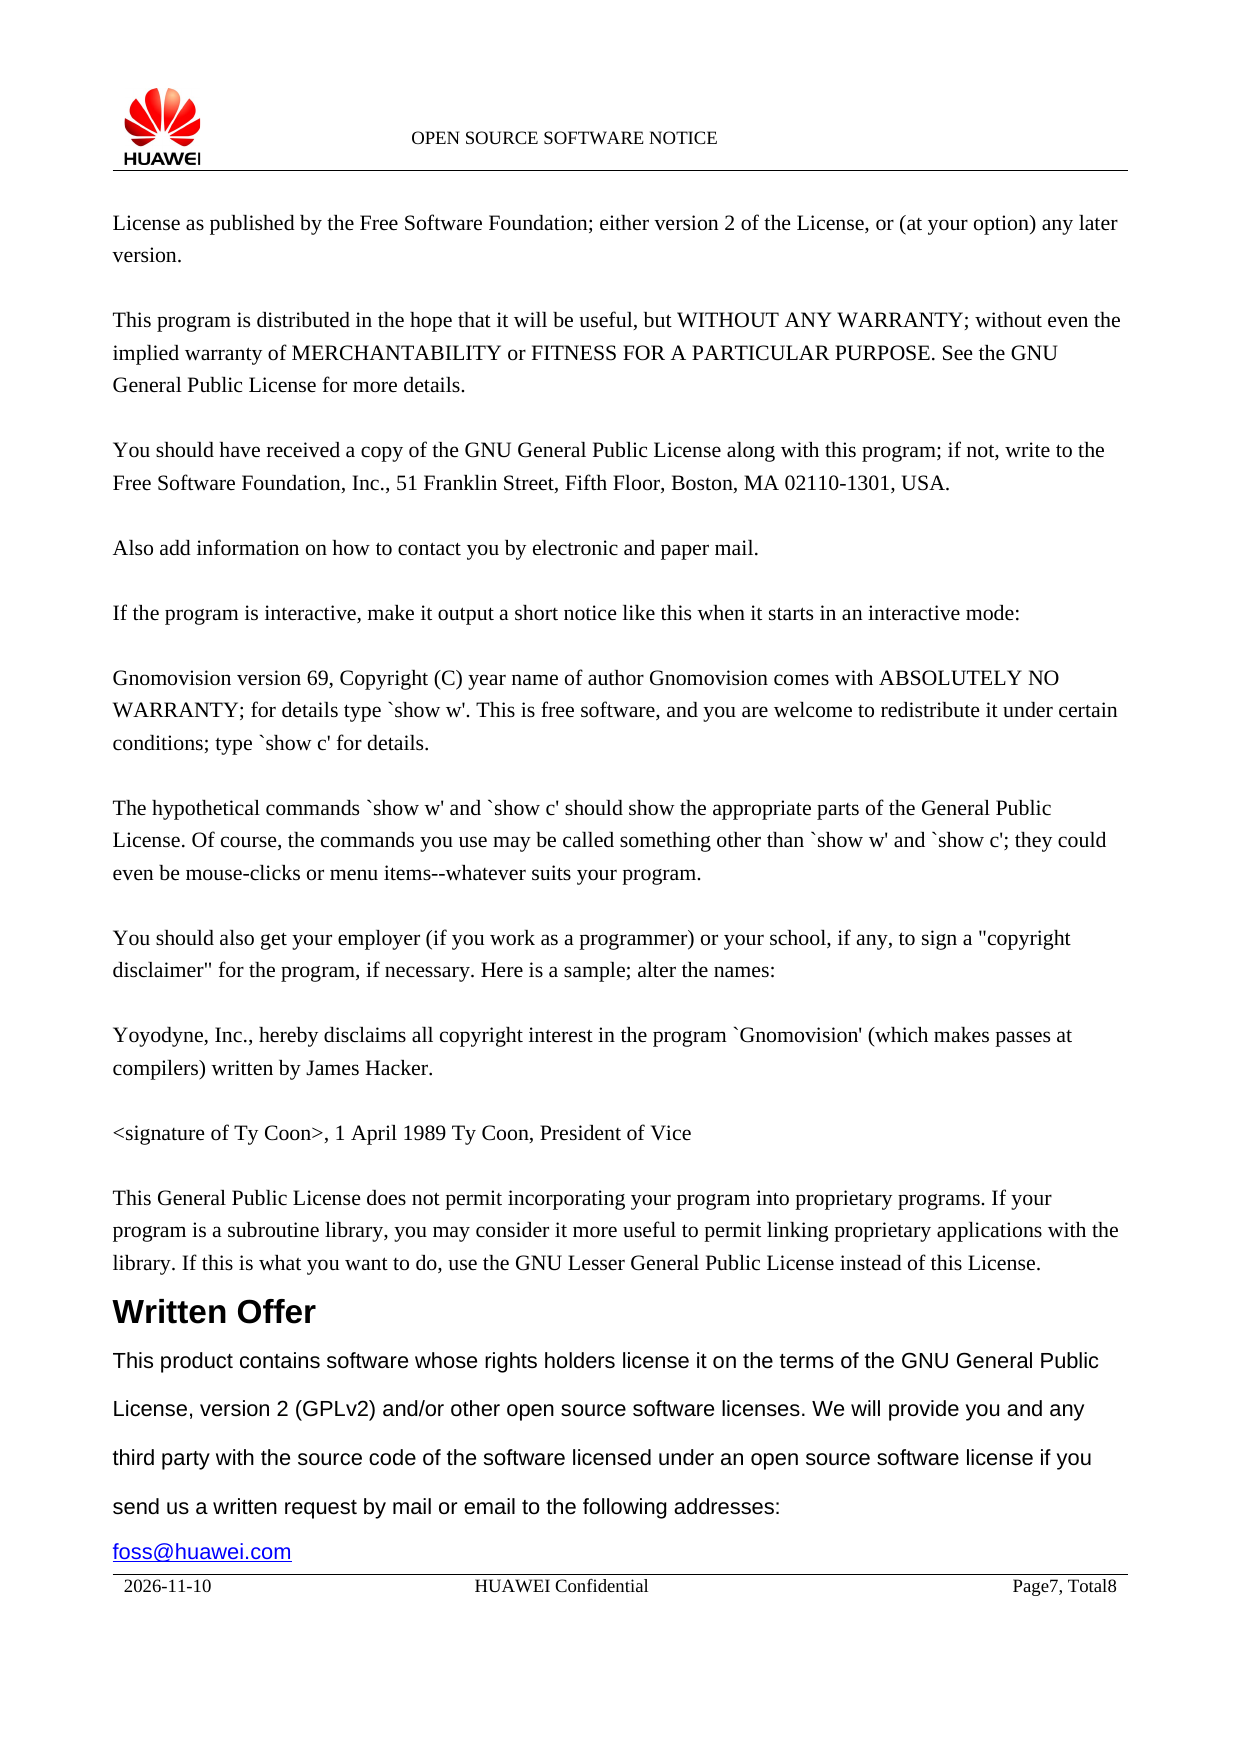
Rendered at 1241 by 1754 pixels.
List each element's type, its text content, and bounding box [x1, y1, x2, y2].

picture [124, 88, 201, 165]
text Written Offer [112, 1279, 1128, 1344]
text foss@huawei.com [112, 1535, 1128, 1568]
text This product contains software whose rights holders license it on the terms of the GNU General Public License, version 2 (GPLv2) and/or other open source software licenses. We will provide you and any third party with the source code of the software licensed under an open source software license if you send us a written request by mail or email to the following addresses: [112, 1344, 1128, 1523]
